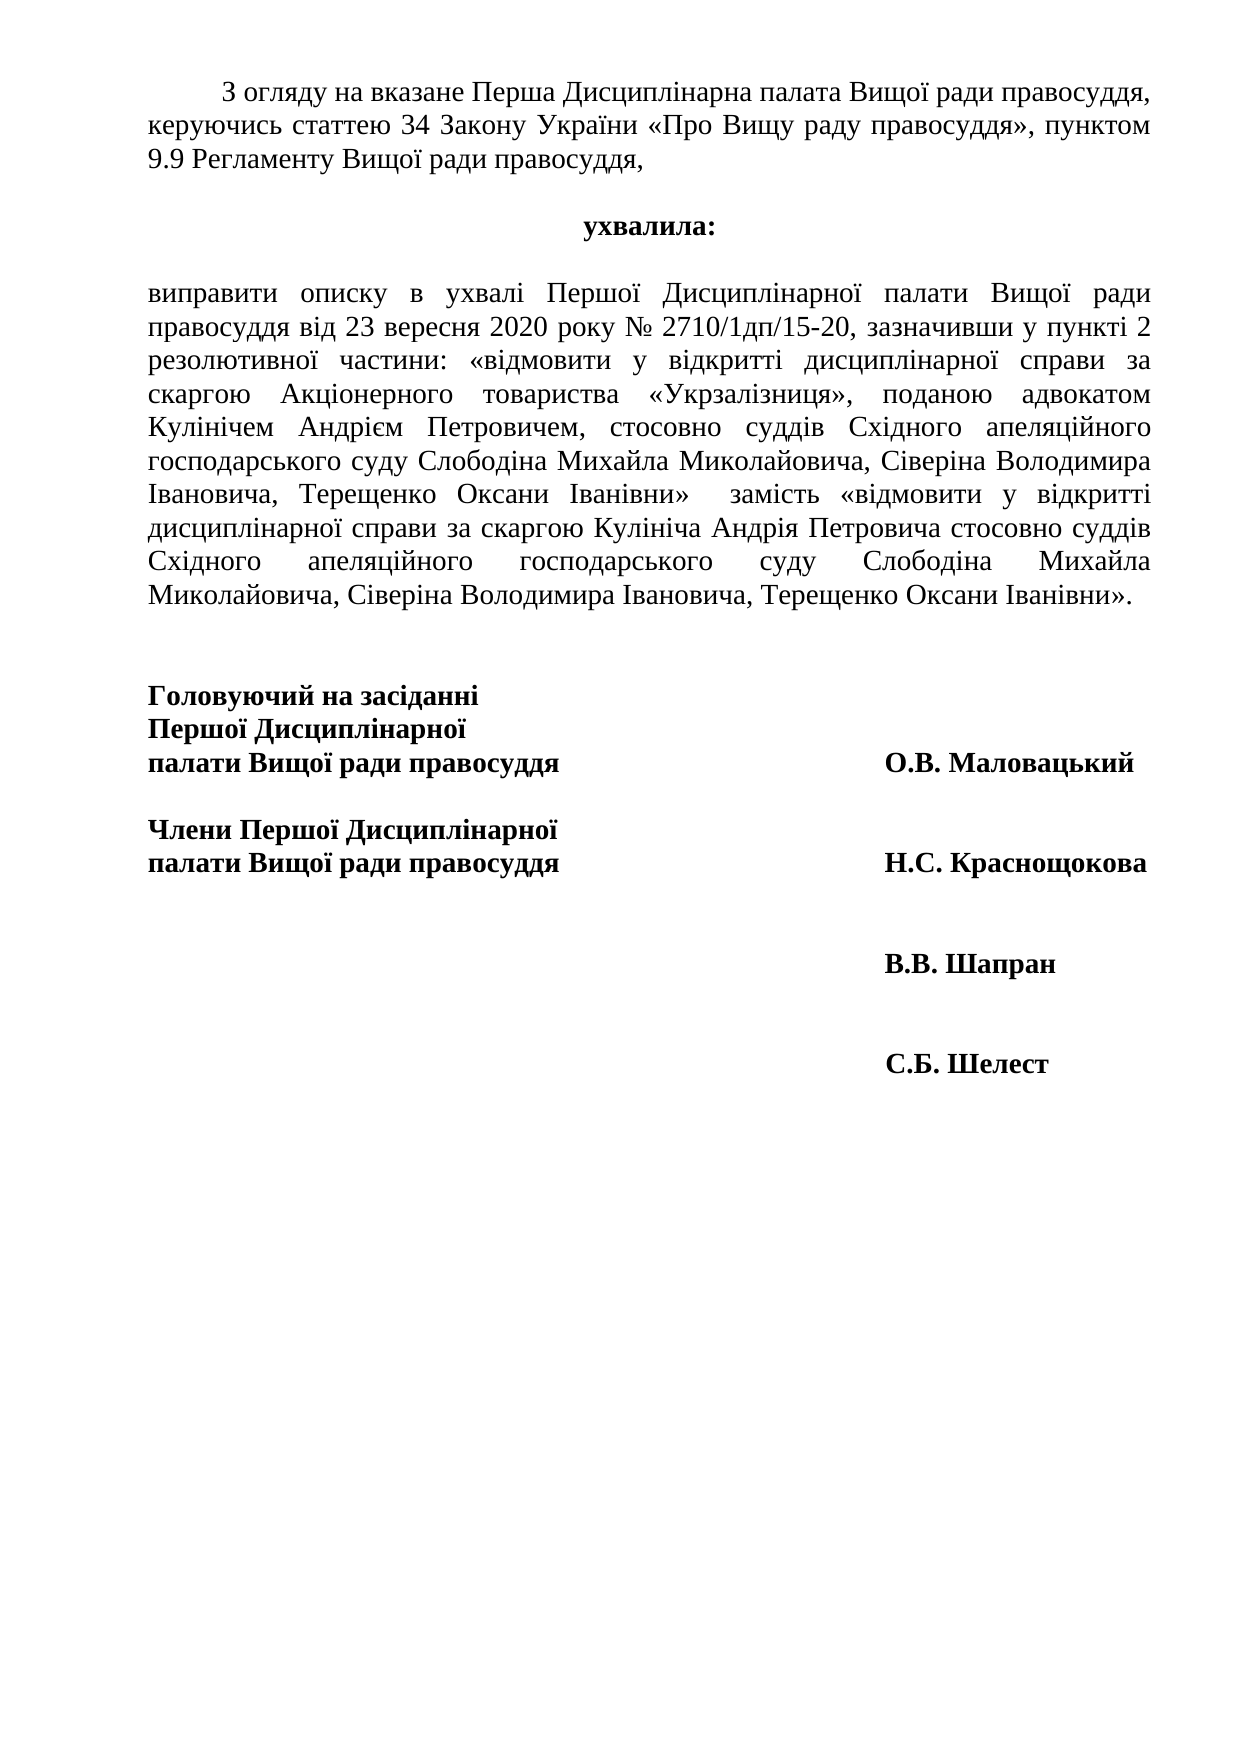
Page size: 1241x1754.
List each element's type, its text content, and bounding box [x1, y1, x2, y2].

text З огляду на вказане Перша Дисциплінарна палата Вищої ради правосуддя, керуючись статтею 34 Закону України «Про Вищу раду правосуддя», пунктом 9.9 Регламенту Вищої ради правосуддя, [148, 74, 1152, 174]
text Члени Першої Дисциплінарної [148, 812, 1152, 845]
text виправити описку в ухвалі Першої Дисциплінарної палати Вищої ради правосуддя від 23 вересня 2020 року № 2710/1дп/15-20, зазначивши у пункті 2 резолютивної частини: «відмовити у відкритті дисциплінарної справи за скаргою Акціонерного товариства «Укрзалізниця», поданою адвокатом Кулінічем Андрієм Петровичем, стосовно суддів Східного апеляційного господарського суду Слободіна Михайла Миколайовича, Сіверіна Володимира Івановича, Терещенко Оксани Іванівни» замість «відмовити у відкритті дисциплінарної справи за скаргою Кулініча Андрія Петровича стосовно суддів Східного апеляційного господарського суду Слободіна Михайла Миколайовича, Сіверіна Володимира Івановича, Терещенко Оксани Іванівни». [148, 275, 1152, 611]
text ухвалила: [148, 208, 1152, 242]
text В.В. Шапран [148, 946, 1152, 979]
text палати Вищої ради правосуддя Н.С. Краснощокова [148, 845, 1152, 879]
text С.Б. Шелест [811, 1047, 1152, 1080]
text палати Вищої ради правосуддя О.В. Маловацький [148, 745, 1152, 778]
text Першої Дисциплінарної [148, 711, 1152, 745]
text Головуючий на засіданні [148, 678, 1152, 711]
